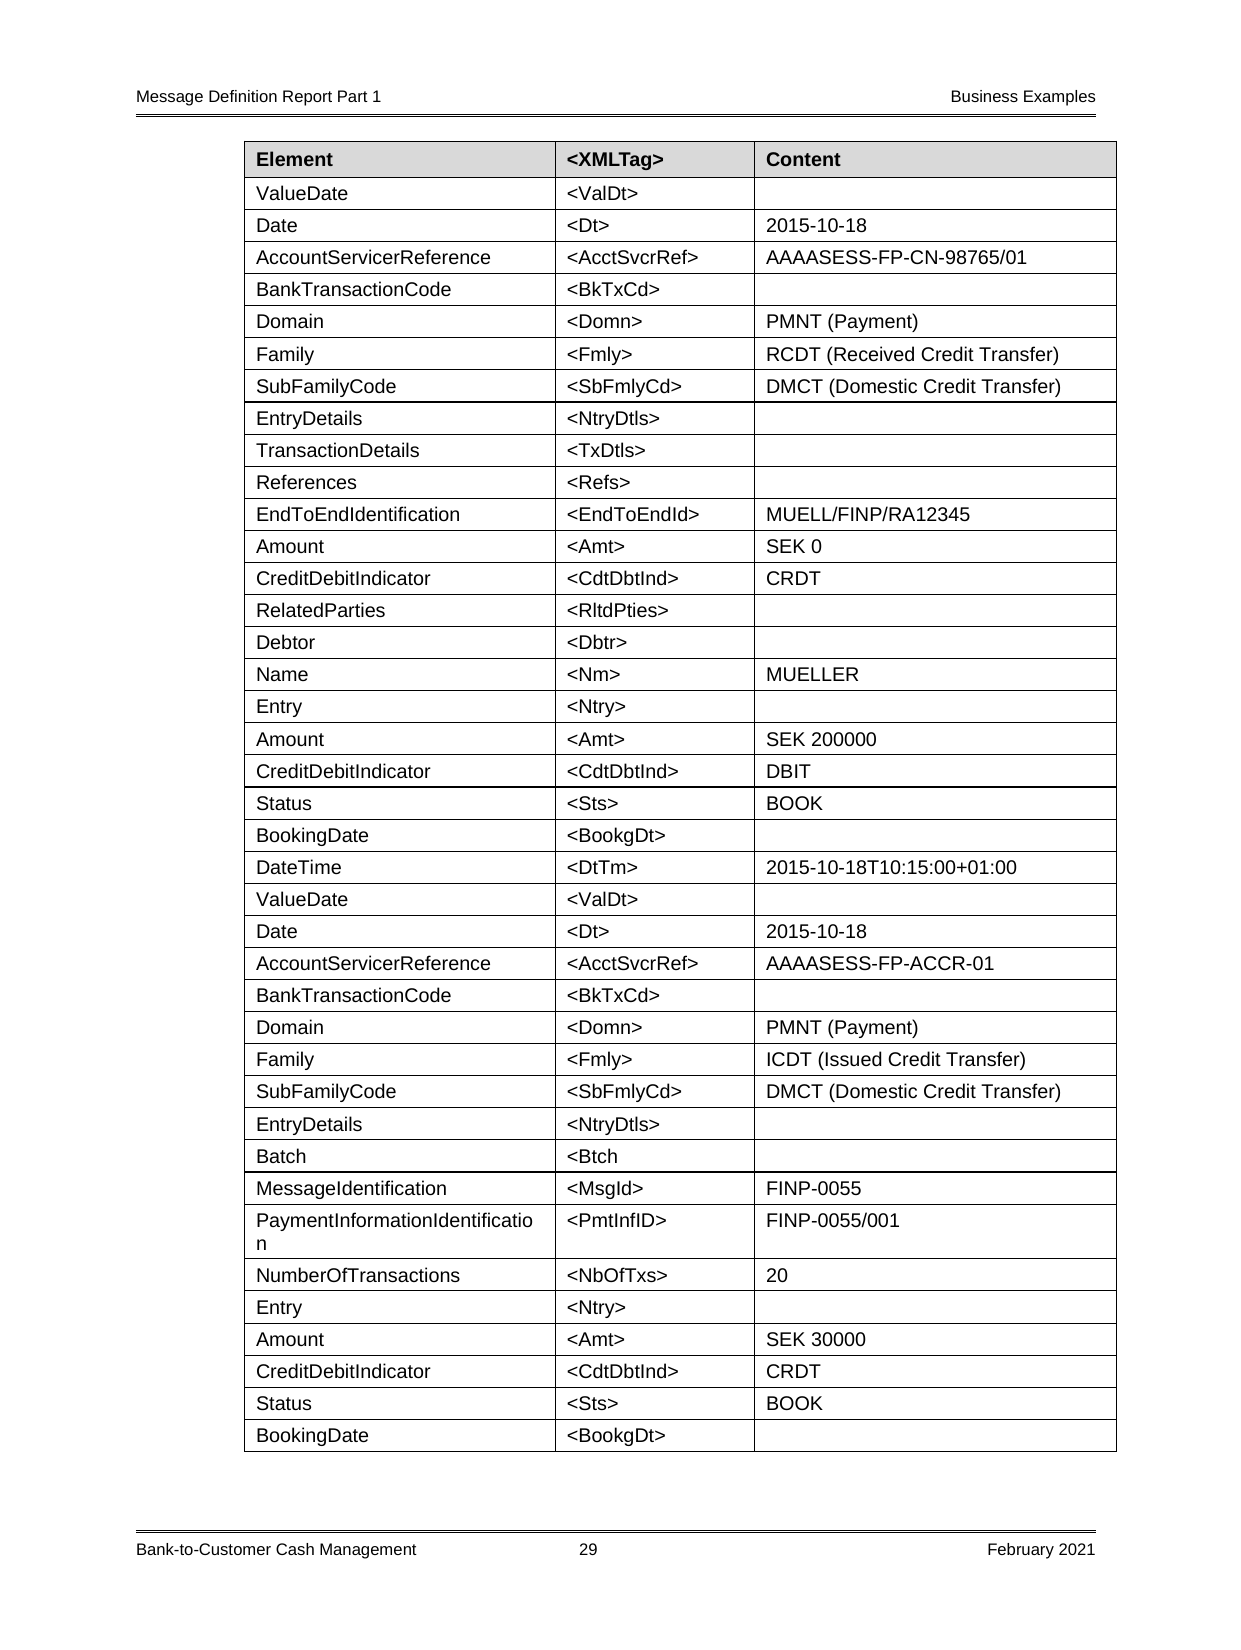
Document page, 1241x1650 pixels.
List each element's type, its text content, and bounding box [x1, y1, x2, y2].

table_cell NumberOfTransactions [245, 1259, 555, 1290]
table_cell FINP-0055/001 [755, 1205, 1116, 1258]
table_cell 20 [755, 1259, 1116, 1290]
table_cell <ValDt> [556, 884, 754, 915]
table_cell Batch [245, 1140, 555, 1171]
table_cell Amount [245, 531, 555, 562]
table_cell <Fmly> [556, 338, 754, 369]
table_cell [755, 1291, 1116, 1322]
table_cell BookingDate [245, 820, 555, 851]
table_header <XMLTag> [556, 142, 754, 177]
table_cell AccountServicerReference [245, 242, 555, 273]
table_cell DMCT (Domestic Credit Transfer) [755, 370, 1116, 401]
table_cell [755, 274, 1116, 305]
table_cell <Amt> [556, 723, 754, 754]
table_cell EntryDetails [245, 403, 555, 433]
table_cell AAAASESS-FP-CN-98765/01 [755, 242, 1116, 273]
table_cell <SbFmlyCd> [556, 370, 754, 401]
table_cell Date [245, 916, 555, 947]
table_cell [755, 1108, 1116, 1139]
table_cell ValueDate [245, 178, 555, 209]
table_cell Status [245, 1388, 555, 1419]
table_cell PMNT (Payment) [755, 1012, 1116, 1043]
table_cell CreditDebitIndicator [245, 563, 555, 594]
table_cell <ValDt> [556, 178, 754, 209]
table_cell EntryDetails [245, 1108, 555, 1139]
table_cell <RltdPties> [556, 595, 754, 626]
table_cell References [245, 467, 555, 498]
table_cell <SbFmlyCd> [556, 1076, 754, 1107]
table_cell [755, 691, 1116, 722]
table_cell [755, 403, 1116, 433]
table_cell Amount [245, 1324, 555, 1354]
table_cell [755, 627, 1116, 658]
table_cell <Nm> [556, 659, 754, 690]
table_cell <TxDtls> [556, 435, 754, 466]
table_cell <PmtInfID> [556, 1205, 754, 1258]
table_cell <NbOfTxs> [556, 1259, 754, 1290]
table_cell [755, 595, 1116, 626]
table_cell <Refs> [556, 467, 754, 498]
table_cell Status [245, 788, 555, 818]
table_cell DateTime [245, 852, 555, 883]
table_cell [755, 884, 1116, 915]
table_cell FINP-0055 [755, 1173, 1116, 1203]
table_cell TransactionDetails [245, 435, 555, 466]
table_cell Domain [245, 1012, 555, 1043]
table_cell MessageIdentification [245, 1173, 555, 1203]
table_cell <Dbtr> [556, 627, 754, 658]
table_cell Entry [245, 691, 555, 722]
table_cell DBIT [755, 755, 1116, 786]
table_cell SEK 0 [755, 531, 1116, 562]
table_cell BankTransactionCode [245, 980, 555, 1011]
table_cell <DtTm> [556, 852, 754, 883]
table_cell 2015-10-18 [755, 210, 1116, 241]
table_cell Domain [245, 306, 555, 337]
table_cell BookingDate [245, 1420, 555, 1451]
table_cell Amount [245, 723, 555, 754]
table_cell <Fmly> [556, 1044, 754, 1075]
table_cell AccountServicerReference [245, 948, 555, 979]
table_cell ICDT (Issued Credit Transfer) [755, 1044, 1116, 1075]
table_cell SubFamilyCode [245, 1076, 555, 1107]
table_cell <BkTxCd> [556, 274, 754, 305]
table_cell <MsgId> [556, 1173, 754, 1203]
table_cell AAAASESS-FP-ACCR-01 [755, 948, 1116, 979]
table_cell PaymentInformationIdentification [245, 1205, 555, 1258]
table_cell MUELLER [755, 659, 1116, 690]
table_cell <EndToEndId> [556, 499, 754, 530]
table_cell Name [245, 659, 555, 690]
table_cell ValueDate [245, 884, 555, 915]
table_cell PMNT (Payment) [755, 306, 1116, 337]
table_cell <Dt> [556, 210, 754, 241]
table_cell <BkTxCd> [556, 980, 754, 1011]
table_cell Debtor [245, 627, 555, 658]
table_header Content [755, 142, 1116, 177]
table_cell MUELL/FINP/RA12345 [755, 499, 1116, 530]
table_cell RCDT (Received Credit Transfer) [755, 338, 1116, 369]
table_cell 2015-10-18T10:15:00+01:00 [755, 852, 1116, 883]
table_cell SEK 200000 [755, 723, 1116, 754]
table_cell BOOK [755, 788, 1116, 818]
table_cell [755, 1420, 1116, 1451]
table_cell <Sts> [556, 1388, 754, 1419]
table_cell <CdtDbtInd> [556, 563, 754, 594]
table_cell SEK 30000 [755, 1324, 1116, 1354]
table_cell Date [245, 210, 555, 241]
table_cell BOOK [755, 1388, 1116, 1419]
table_cell [755, 178, 1116, 209]
table_cell <CdtDbtInd> [556, 1356, 754, 1387]
table_cell DMCT (Domestic Credit Transfer) [755, 1076, 1116, 1107]
table_cell CreditDebitIndicator [245, 755, 555, 786]
table_cell SubFamilyCode [245, 370, 555, 401]
table_cell CRDT [755, 563, 1116, 594]
table_cell <CdtDbtInd> [556, 755, 754, 786]
table_cell [755, 467, 1116, 498]
table_cell <Amt> [556, 531, 754, 562]
table_cell <Ntry> [556, 1291, 754, 1322]
table_cell <NtryDtls> [556, 1108, 754, 1139]
table_cell BankTransactionCode [245, 274, 555, 305]
table_cell <NtryDtls> [556, 403, 754, 433]
table_cell <AcctSvcrRef> [556, 948, 754, 979]
table_cell Family [245, 338, 555, 369]
table_cell <AcctSvcrRef> [556, 242, 754, 273]
table_cell <Amt> [556, 1324, 754, 1354]
table_cell [755, 1140, 1116, 1171]
table_cell <Btch [556, 1140, 754, 1171]
table_cell CreditDebitIndicator [245, 1356, 555, 1387]
table_header Element [245, 142, 555, 177]
table_cell <BookgDt> [556, 1420, 754, 1451]
table_cell [755, 820, 1116, 851]
table_cell <BookgDt> [556, 820, 754, 851]
table_cell CRDT [755, 1356, 1116, 1387]
table_cell <Ntry> [556, 691, 754, 722]
table_cell [755, 435, 1116, 466]
table_cell <Domn> [556, 306, 754, 337]
table_cell Entry [245, 1291, 555, 1322]
table_cell <Domn> [556, 1012, 754, 1043]
table_cell 2015-10-18 [755, 916, 1116, 947]
table_cell Family [245, 1044, 555, 1075]
table_cell RelatedParties [245, 595, 555, 626]
table_cell EndToEndIdentification [245, 499, 555, 530]
table_cell [755, 980, 1116, 1011]
table_cell <Dt> [556, 916, 754, 947]
table_cell <Sts> [556, 788, 754, 818]
